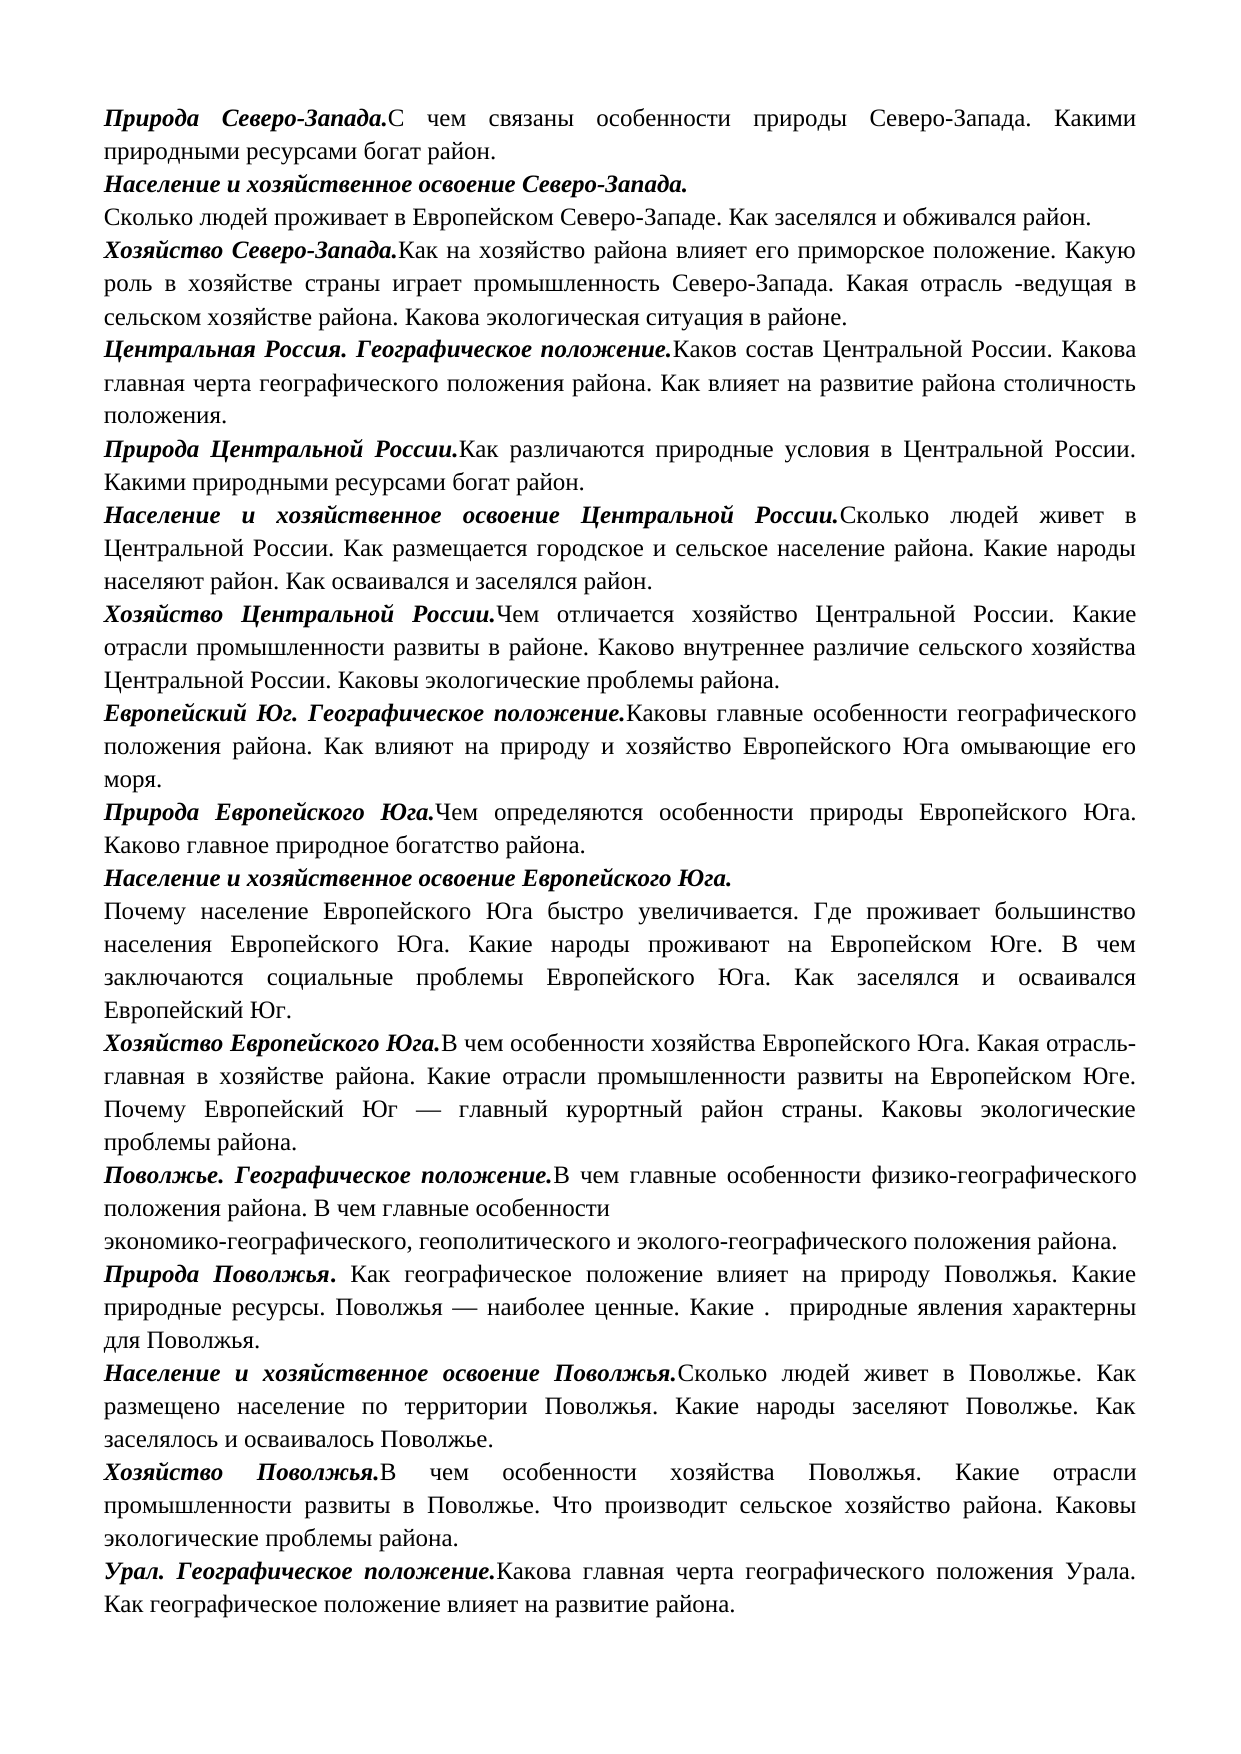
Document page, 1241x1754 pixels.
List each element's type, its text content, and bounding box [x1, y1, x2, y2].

text Урал. Географическое положение.Какова главная черта географического положения Урала. Как географическое положение влияет на развитие района. [103, 1556, 1137, 1618]
text Хозяйство Европейского Юга.В чем особенности хозяйства Европейского Юга. Какая отрасль- главная в хозяйстве района. Какие отрасли промышленности развиты на Европейском Юге. Почему Европейский Юг — главный курортный район страны. Каковы экологические проблемы района. [103, 1028, 1137, 1156]
text Поволжье. Географическое положение.В чем главные особенности физико-географического положения района. В чем главные особенности [103, 1160, 1137, 1222]
text Хозяйство Центральной России.Чем отличается хозяйство Центральной России. Какие отрасли промышленности развиты в районе. Каково внутреннее различие сельского хозяйства Центральной России. Каковы экологические проблемы района. [103, 599, 1137, 693]
text Население и хозяйственное освоение Центральной России.Сколько людей живет в Центральной России. Как размещается городское и сельское население района. Какие народы населяют район. Как осваивался и заселялся район. [103, 500, 1137, 594]
text Природа Поволжья. Как географическое положение влияет на природу Поволжья. Какие природные ресурсы. Поволжья — наиболее ценные. Какие . природные явления характерны для Поволжья. [103, 1259, 1137, 1354]
text Население и хозяйственное освоение Европейского Юга. [103, 863, 1137, 892]
text Население и хозяйственное освоение Поволжья.Сколько людей живет в Поволжье. Как размещено население по территории Поволжья. Какие народы заселяют Поволжье. Как заселялось и осваивалось Поволжье. [103, 1358, 1137, 1453]
text Сколько людей проживает в Европейском Северо-Западе. Как заселялся и обживался район. [103, 202, 1137, 231]
text экономико-географического, геополитического и эколого-географического положения района. [103, 1226, 1137, 1255]
text Хозяйство Поволжья.В чем особенности хозяйства Поволжья. Какие отрасли промышленности развиты в Поволжье. Что производит сельское хозяйство района. Каковы экологические проблемы района. [103, 1457, 1137, 1552]
text Природа Европейского Юга.Чем определяются особенности природы Европейского Юга. Каково главное природное богатство района. [103, 797, 1137, 859]
text Центральная Россия. Географическое положение.Каков состав Центральной России. Какова главная черта географического положения района. Как влияет на развитие района столичность положения. [103, 334, 1137, 429]
text Хозяйство Северо-Запада.Как на хозяйство района влияет его приморское положение. Какую роль в хозяйстве страны играет промышленность Северо-Запада. Какая отрасль -ведущая в сельском хозяйстве района. Какова экологическая ситуация в районе. [103, 236, 1137, 330]
text Европейский Юг. Географическое положение.Каковы главные особенности географического положения района. Как влияют на природу и хозяйство Европейского Юга омывающие его моря. [103, 698, 1137, 793]
text Население и хозяйственное освоение Северо-Запада. [103, 169, 1137, 198]
text Природа Северо-Запада.С чем связаны особенности природы Северо-Запада. Какими природными ресурсами богат район. [103, 103, 1137, 165]
text Природа Центральной России.Как различаются природные условия в Центральной России. Какими природными ресурсами богат район. [103, 434, 1137, 495]
text Почему население Европейского Юга быстро увеличивается. Где проживает большинство населения Европейского Юга. Какие народы проживают на Европейском Юге. В чем заключаются социальные проблемы Европейского Юга. Как заселялся и осваивался Европейский Юг. [103, 896, 1137, 1024]
